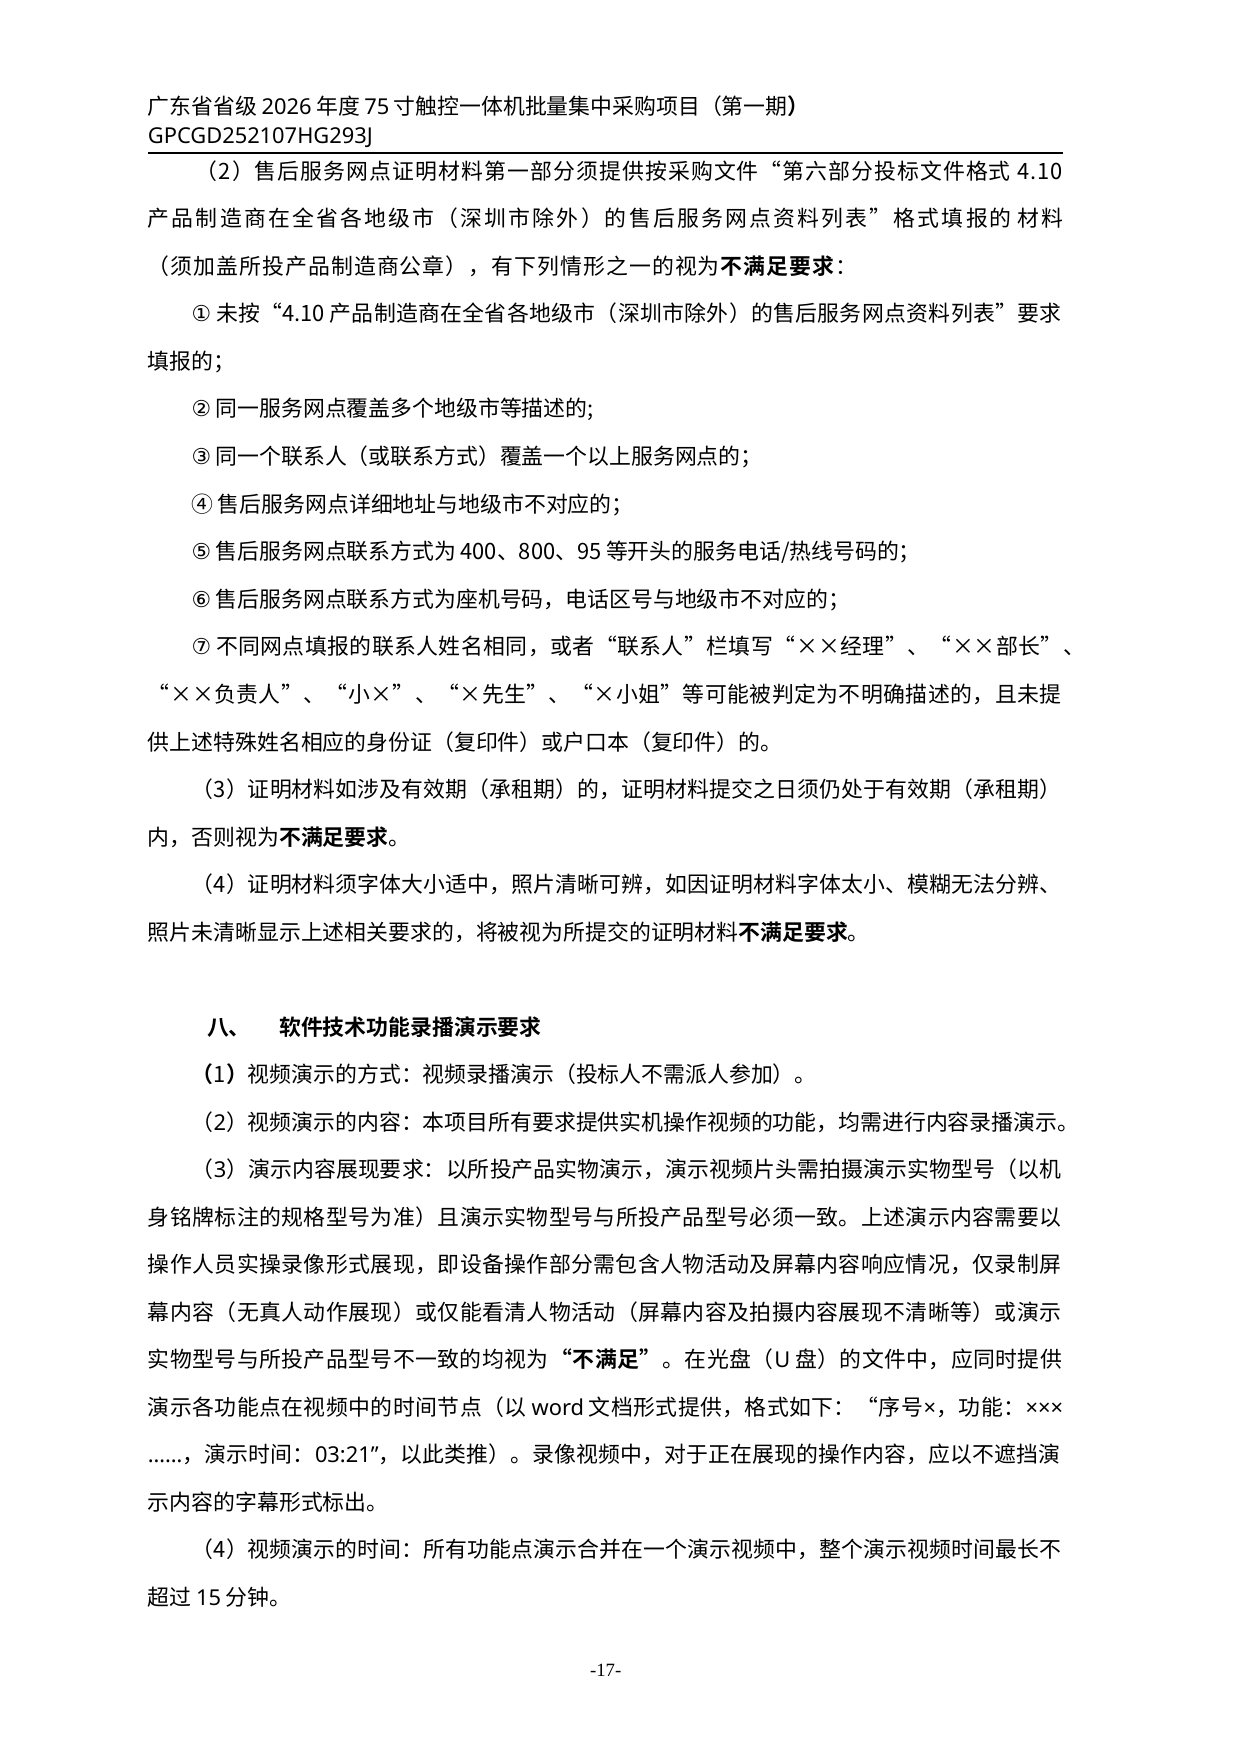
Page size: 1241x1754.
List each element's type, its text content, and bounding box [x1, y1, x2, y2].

text （3）演示内容展现要求：以所投产品实物演示，演示视频片头需拍摄演示实物型号（以机身铭牌标注的规格型号为准）且演示实物型号与所投产品型号必须一致。上述演示内容需要以操作人员实操录像形式展现，即设备操作部分需包含人物活动及屏幕内容响应情况，仅录制屏幕内容（无真人动作展现）或仅能看清人物活动（屏幕内容及拍摄内容展现不清晰等）或演示实物型号与所投产品型号不一致的均视为“不满足”。在光盘（U盘）的文件中，应同时提供演示各功能点在视频中的时间节点（以word文档形式提供，格式如下：“序号×，功能：×××……，演示时间：03:21”，以此类推）。录像视频中，对于正在展现的操作内容，应以不遮挡演示内容的字幕形式标出。 [148, 1152, 1063, 1517]
text （2）视频演示的内容：本项目所有要求提供实机操作视频的功能，均需进行内容录播演示。 [148, 1104, 1063, 1136]
text （4）视频演示的时间：所有功能点演示合并在一个演示视频中，整个演示视频时间最长不超过15分钟。 [148, 1532, 1063, 1612]
text （1）视频演示的方式：视频录播演示（投标人不需派人参加）。 [148, 1057, 1063, 1089]
text ③同一个联系人（或联系方式）覆盖一个以上服务网点的； [148, 439, 1063, 471]
subtitle 八、 软件技术功能录播演示要求 [207, 1009, 1063, 1041]
text （4）证明材料须字体大小适中，照片清晰可辨，如因证明材料字体太小、模糊无法分辨、照片未清晰显示上述相关要求的，将被视为所提交的证明材料不满足要求。 [148, 867, 1063, 946]
text （2）售后服务网点证明材料第一部分须提供按采购文件“第六部分投标文件格式4.10产品制造商在全省各地级市（深圳市除外）的售后服务网点资料列表”格式填报的材料（须加盖所投产品制造商公章），有下列情形之一的视为不满足要求： [148, 154, 1063, 281]
text ④售后服务网点详细地址与地级市不对应的； [148, 487, 1063, 518]
text ⑦不同网点填报的联系人姓名相同，或者“联系人”栏填写“××经理”、“××部长”、“××负责人”、“小×”、“×先生”、“×小姐”等可能被判定为不明确描述的，且未提供上述特殊姓名相应的身份证（复印件）或户口本（复印件）的。 [148, 629, 1063, 756]
text ⑥售后服务网点联系方式为座机号码，电话区号与地级市不对应的； [148, 582, 1063, 613]
text ②同一服务网点覆盖多个地级市等描述的; [148, 391, 1063, 423]
text ①未按“4.10产品制造商在全省各地级市（深圳市除外）的售后服务网点资料列表”要求填报的； [148, 296, 1063, 376]
text （3）证明材料如涉及有效期（承租期）的，证明材料提交之日须仍处于有效期（承租期）内，否则视为不满足要求。 [148, 772, 1063, 851]
text ⑤售后服务网点联系方式为400、800、95等开头的服务电话/热线号码的； [148, 534, 1063, 566]
